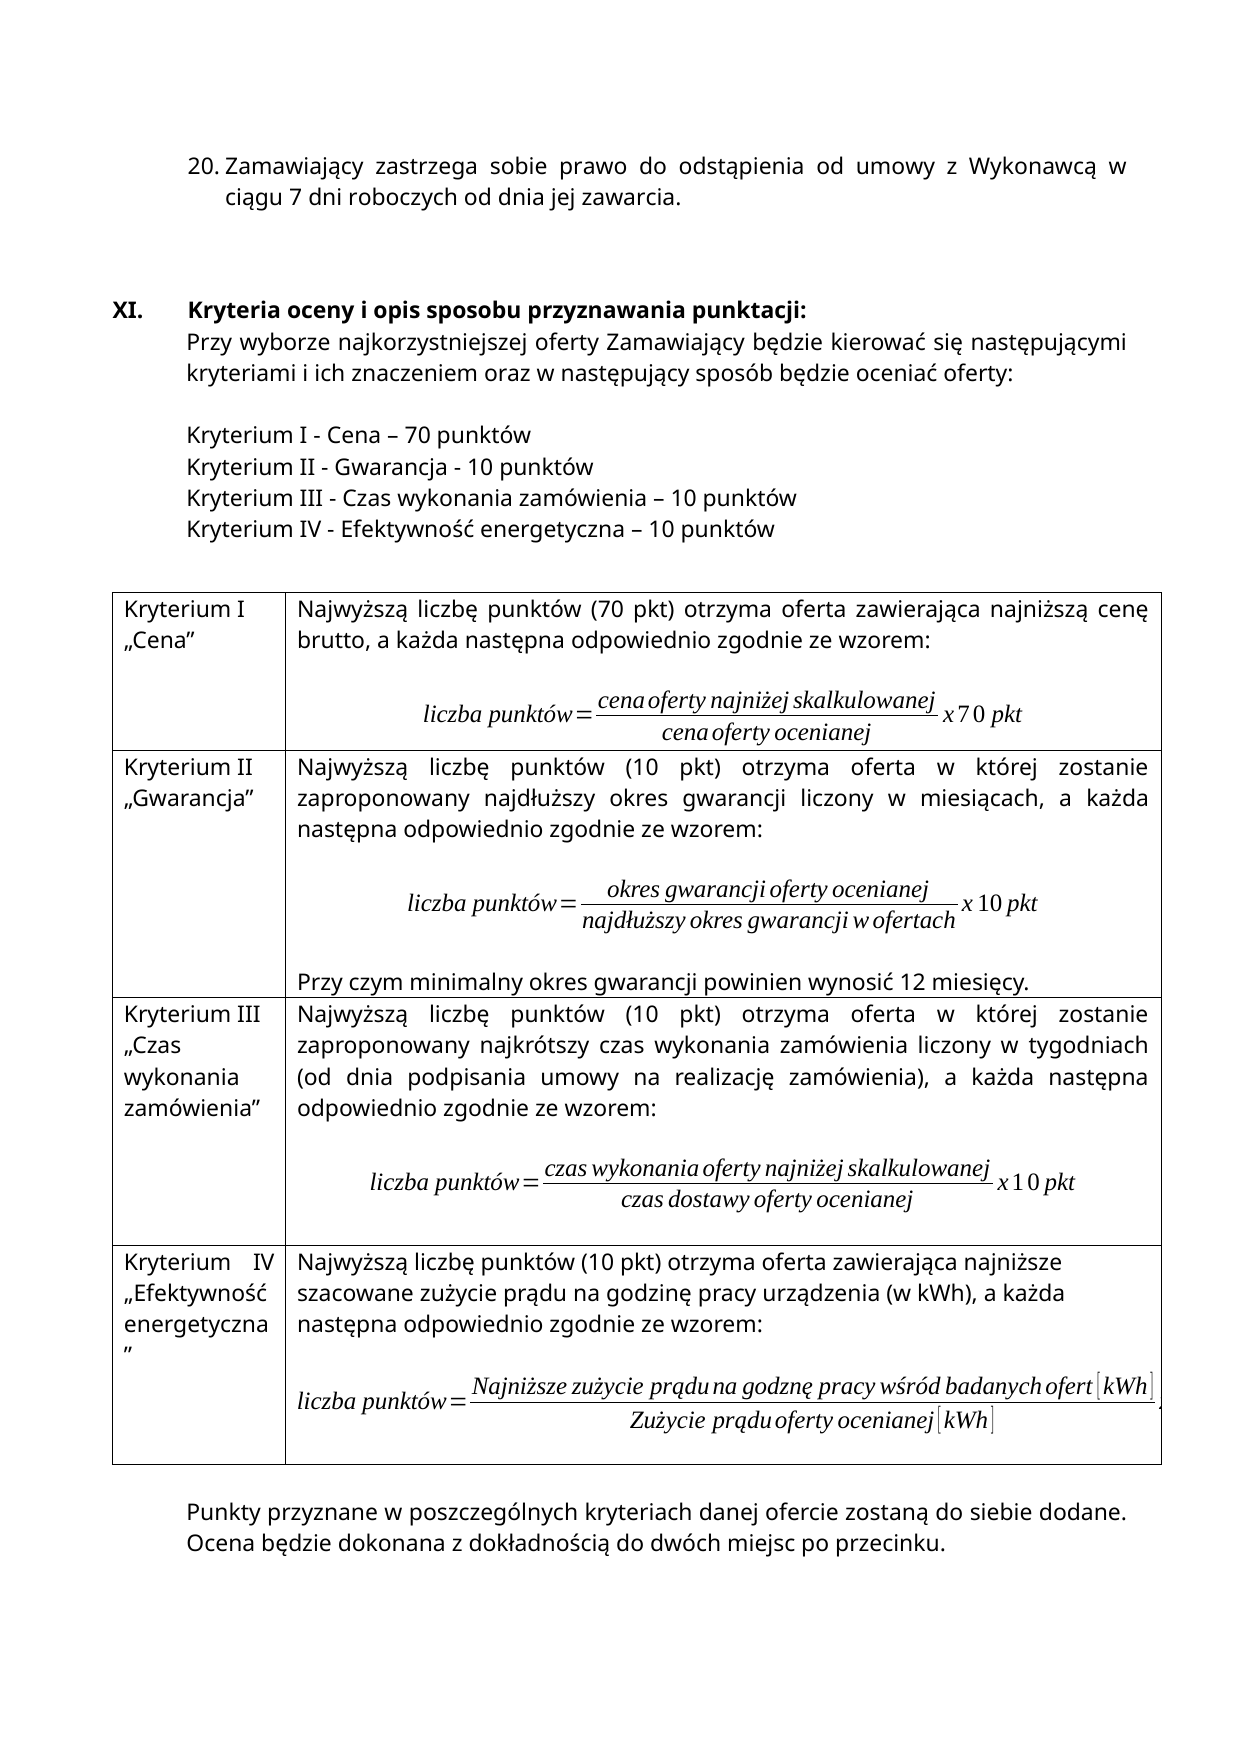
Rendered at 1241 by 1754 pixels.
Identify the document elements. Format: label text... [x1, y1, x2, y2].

text Przy wyborze najkorzystniejszej oferty Zamawiający będzie kierować się następującymi kryteriami i ich znaczeniem oraz w następujący sposób będzie oceniać oferty: [186, 325, 1128, 388]
table_cell Kryterium IV „Efektywność energetyczna” [113, 1246, 285, 1464]
text Kryterium I - Cena – 70 punktów [186, 419, 1128, 450]
table_header Kryterium I „Cena” [113, 593, 285, 750]
table_cell Najwyższą liczbę punktów (10 pkt) otrzyma oferta zawierająca najniższe szacowane zużycie prądu na godzinę pracy urządzenia (w kWh), a każda następna odpowiednio zgodnie ze wzorem: [286, 1246, 1161, 1464]
text Kryterium III - Czas wykonania zamówienia – 10 punktów [186, 482, 1128, 513]
text Kryterium IV - Efektywność energetyczna – 10 punktów [186, 513, 1128, 544]
list Kryteria oceny i opis sposobu przyznawania punktacji: [112, 294, 1128, 325]
text Kryterium II - Gwarancja - 10 punktów [186, 450, 1128, 482]
table_cell Najwyższą liczbę punktów (10 pkt) otrzyma oferta w której zostanie zaproponowany najkrótszy czas wykonania zamówienia liczony w tygodniach (od dnia podpisania umowy na realizację zamówienia), a każda następna odpowiednio zgodnie ze wzorem: [286, 998, 1161, 1245]
text Punkty przyznane w poszczególnych kryteriach danej ofercie zostaną do siebie dodane. Ocena będzie dokonana z dokładnością do dwóch miejsc po przecinku. [186, 1496, 1128, 1558]
table_cell Najwyższą liczbę punktów (10 pkt) otrzyma oferta w której zostanie zaproponowany najdłuższy okres gwarancji liczony w miesiącach, a każda następna odpowiednio zgodnie ze wzorem: Przy czym minimalny okres gwarancji powinien wynosić 12 miesięcy. [286, 751, 1161, 997]
list Zamawiający zastrzega sobie prawo do odstąpienia od umowy z Wykonawcą w ciągu 7 dni roboczych od dnia jej zawarcia. [187, 150, 1128, 212]
table_cell Kryterium II „Gwarancja” [113, 751, 285, 997]
table_cell Kryterium III „Czas wykonania zamówienia” [113, 998, 285, 1245]
table_header Najwyższą liczbę punktów (70 pkt) otrzyma oferta zawierająca najniższą cenę brutto, a każda następna odpowiednio zgodnie ze wzorem: [286, 593, 1161, 750]
